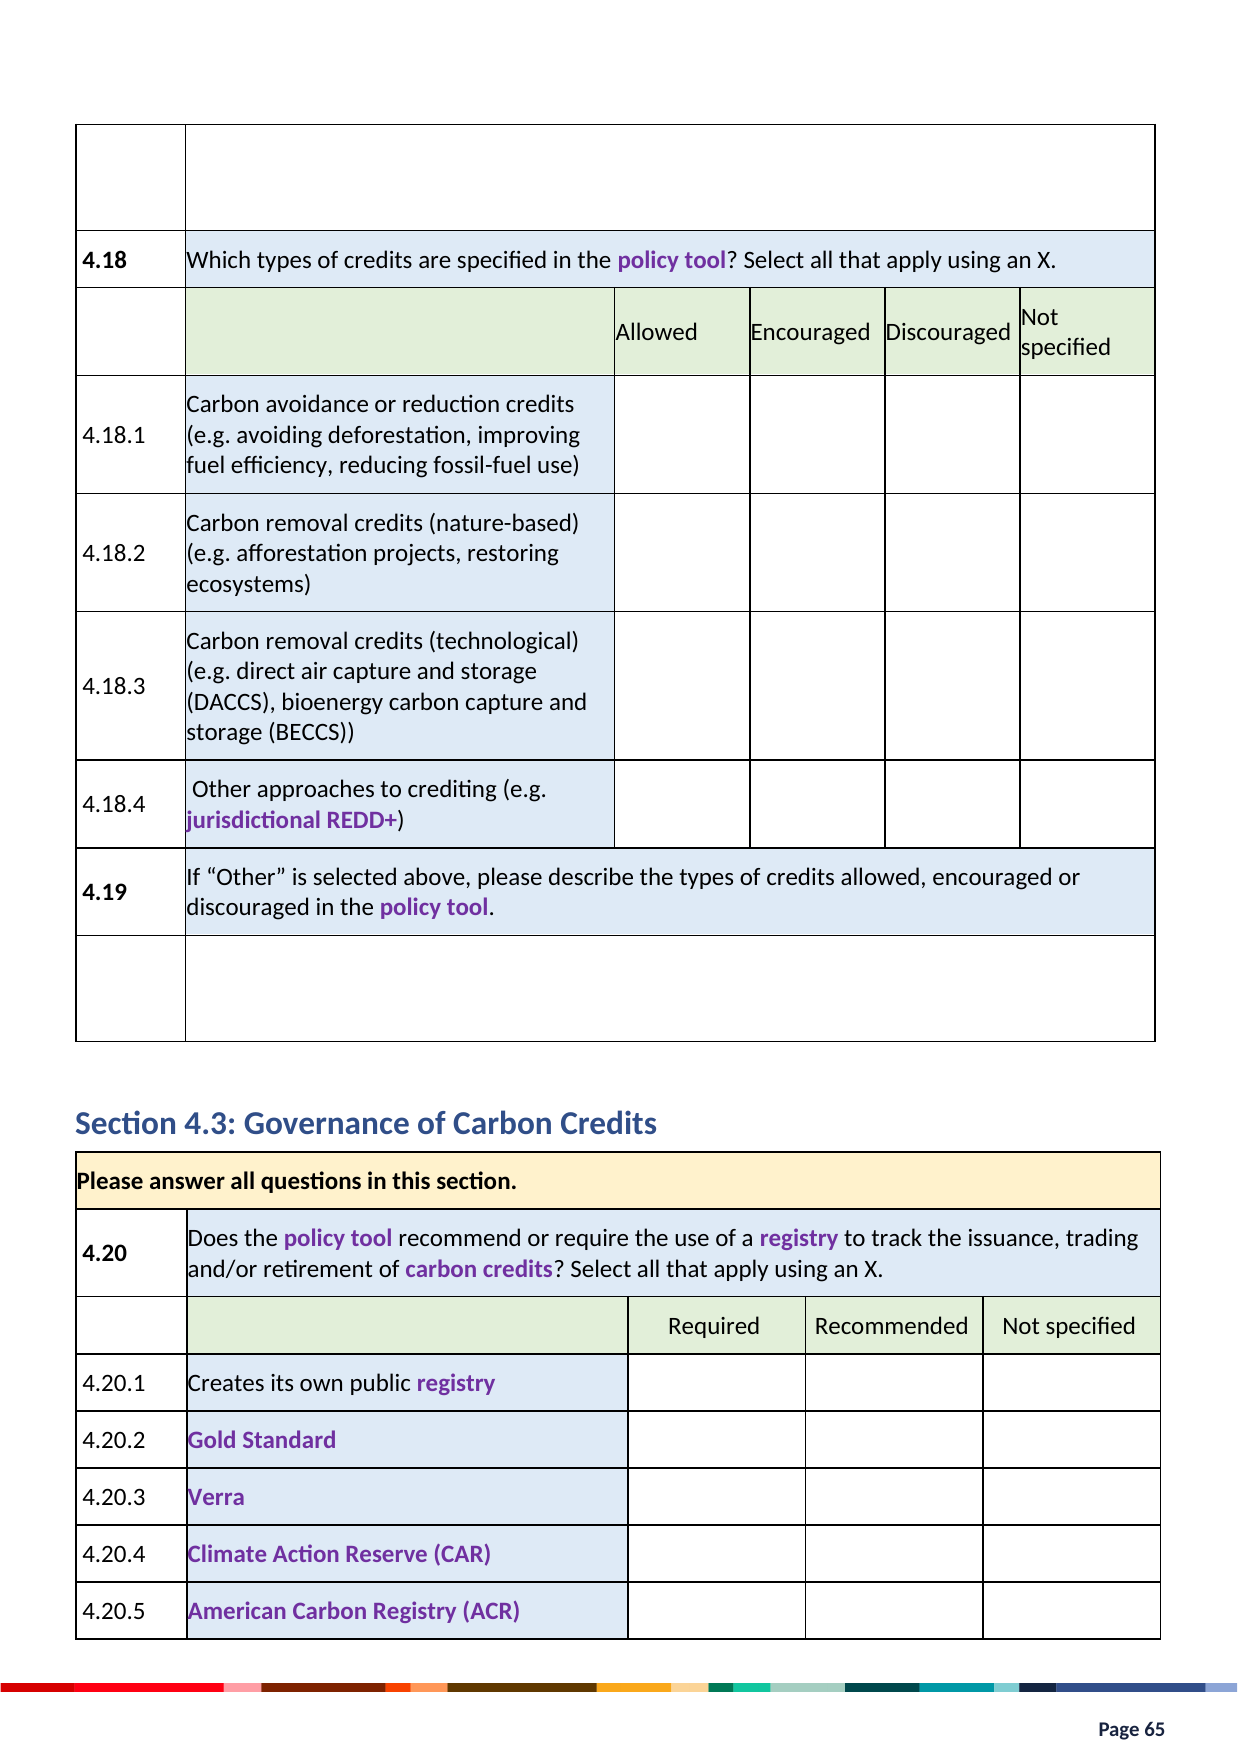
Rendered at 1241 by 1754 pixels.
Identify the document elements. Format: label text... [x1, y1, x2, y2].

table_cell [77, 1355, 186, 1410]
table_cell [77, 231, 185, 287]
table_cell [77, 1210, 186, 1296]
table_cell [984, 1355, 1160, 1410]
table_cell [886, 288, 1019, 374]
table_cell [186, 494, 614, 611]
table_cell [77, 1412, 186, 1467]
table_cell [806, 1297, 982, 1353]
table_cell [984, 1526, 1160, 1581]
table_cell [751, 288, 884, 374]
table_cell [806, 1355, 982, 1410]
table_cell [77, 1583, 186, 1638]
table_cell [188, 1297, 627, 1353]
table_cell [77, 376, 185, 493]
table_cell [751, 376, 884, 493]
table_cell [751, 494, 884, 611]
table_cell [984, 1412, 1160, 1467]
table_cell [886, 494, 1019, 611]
subtitle Section 4.3: Governance of Carbon Credits [75, 1102, 1165, 1143]
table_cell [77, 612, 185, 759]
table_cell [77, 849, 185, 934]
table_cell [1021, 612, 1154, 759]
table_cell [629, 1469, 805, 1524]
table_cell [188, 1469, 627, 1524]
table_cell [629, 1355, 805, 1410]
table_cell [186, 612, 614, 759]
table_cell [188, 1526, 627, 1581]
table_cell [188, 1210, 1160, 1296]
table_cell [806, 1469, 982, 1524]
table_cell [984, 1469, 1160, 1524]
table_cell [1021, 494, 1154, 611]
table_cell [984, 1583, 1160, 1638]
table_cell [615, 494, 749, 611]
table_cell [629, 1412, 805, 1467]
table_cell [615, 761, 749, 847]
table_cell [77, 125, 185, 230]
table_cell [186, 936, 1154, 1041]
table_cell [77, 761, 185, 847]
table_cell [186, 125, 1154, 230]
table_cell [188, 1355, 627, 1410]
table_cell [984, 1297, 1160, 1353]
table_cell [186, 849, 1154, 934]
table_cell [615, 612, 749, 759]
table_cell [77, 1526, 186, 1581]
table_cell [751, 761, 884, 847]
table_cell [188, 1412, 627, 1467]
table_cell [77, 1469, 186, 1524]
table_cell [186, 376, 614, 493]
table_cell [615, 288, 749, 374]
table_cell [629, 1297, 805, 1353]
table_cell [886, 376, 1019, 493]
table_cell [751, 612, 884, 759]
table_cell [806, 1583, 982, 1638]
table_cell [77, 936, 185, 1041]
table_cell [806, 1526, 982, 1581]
picture [0, 1683, 1236, 1692]
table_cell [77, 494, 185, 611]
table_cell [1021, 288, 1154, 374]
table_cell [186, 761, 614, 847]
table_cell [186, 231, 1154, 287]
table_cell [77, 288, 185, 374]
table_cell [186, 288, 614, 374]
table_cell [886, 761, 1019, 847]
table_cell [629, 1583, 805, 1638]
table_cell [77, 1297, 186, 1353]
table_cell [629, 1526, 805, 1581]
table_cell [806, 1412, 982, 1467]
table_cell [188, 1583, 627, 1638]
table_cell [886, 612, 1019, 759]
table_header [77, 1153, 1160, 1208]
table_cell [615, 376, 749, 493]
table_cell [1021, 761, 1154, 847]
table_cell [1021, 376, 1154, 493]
